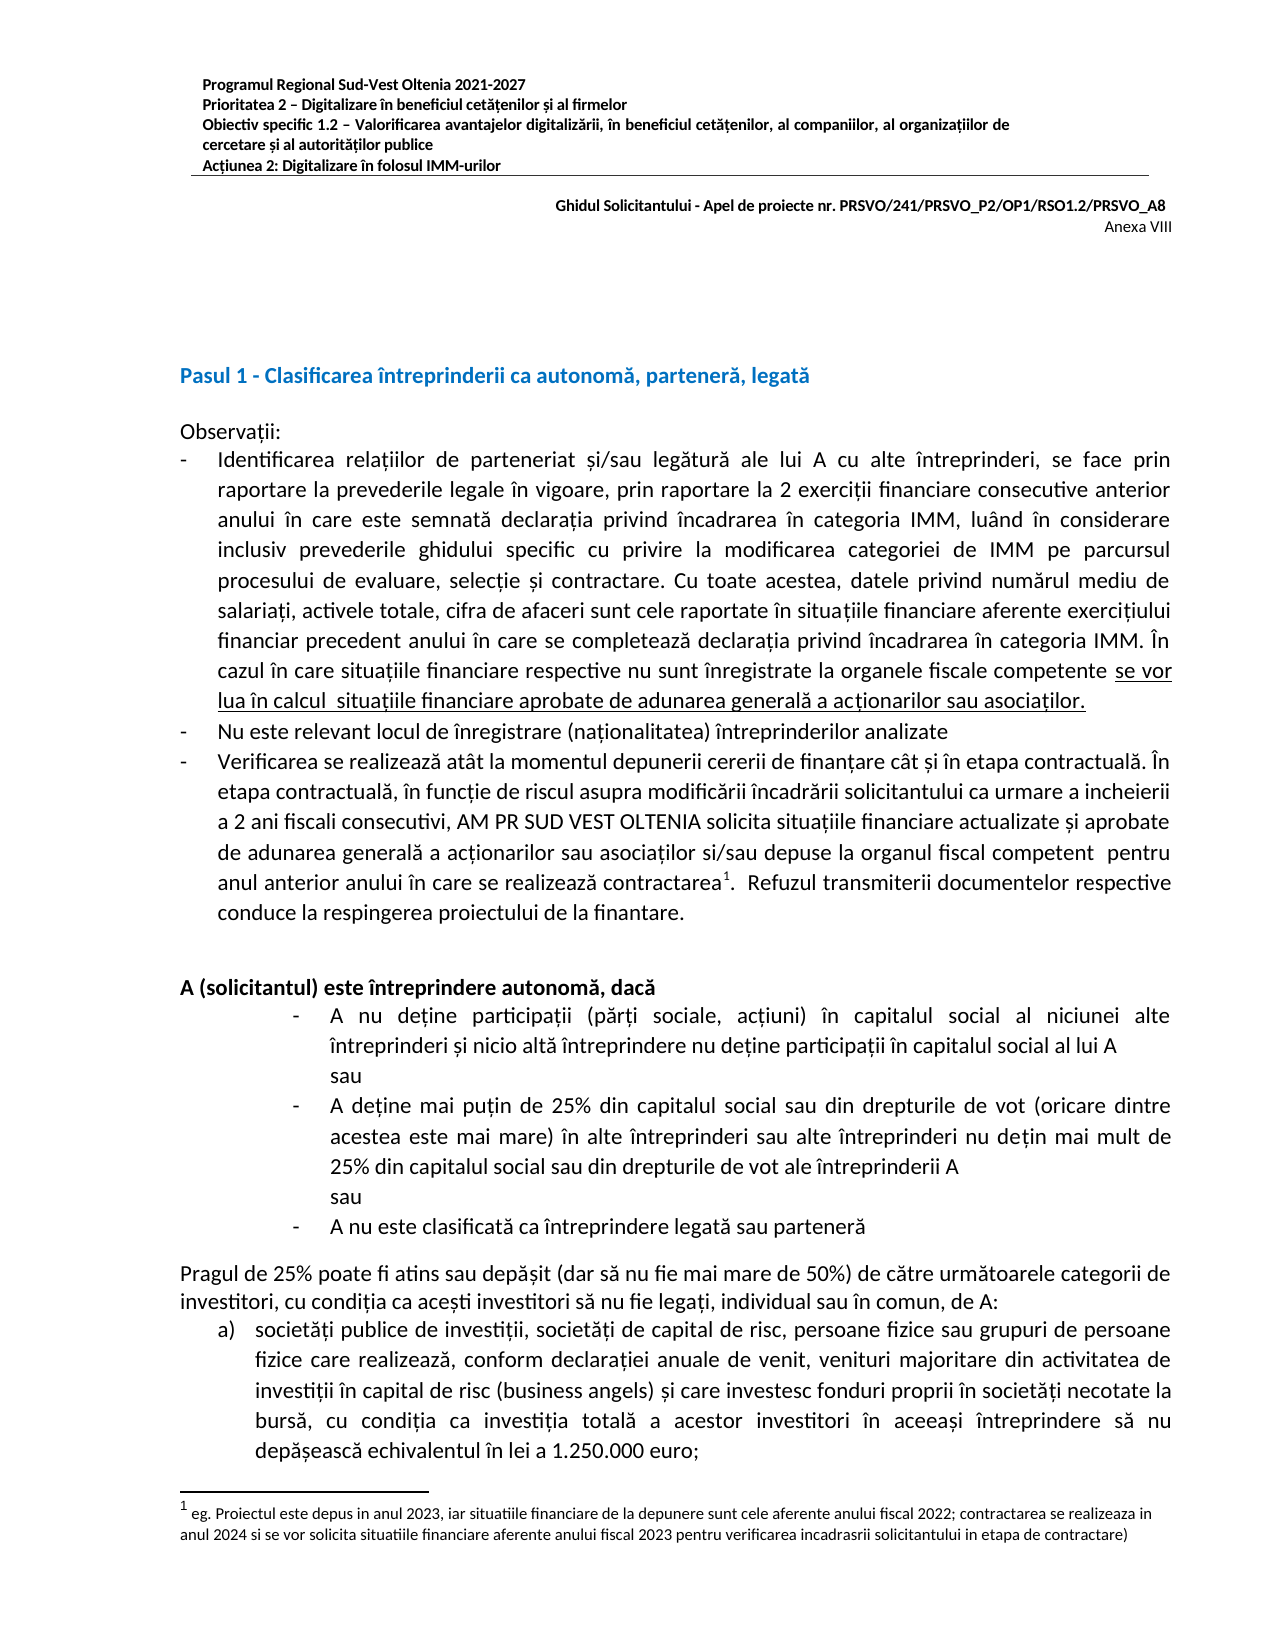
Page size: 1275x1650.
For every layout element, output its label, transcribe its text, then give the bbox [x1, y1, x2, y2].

text Observații: [180, 417, 1172, 445]
text Pasul 1 - Clasificarea întreprinderii ca autonomă, parteneră, legată [180, 361, 1172, 389]
list Nu este relevant locul de înregistrare (naționalitatea) întreprinderilor analizate [180, 717, 1172, 745]
list A nu este clasificată ca întreprindere legată sau parteneră [292, 1212, 1172, 1241]
text Pragul de 25% poate fi atins sau depăşit (dar să nu fie mai mare de 50%) de către următoarele categorii de investitori, cu condiţia ca aceşti investitori să nu fie legaţi, individual sau în comun, de A: [180, 1259, 1172, 1315]
text A (solicitantul) este întreprindere autonomă, dacă [180, 973, 1172, 1001]
list sau [330, 1182, 1172, 1210]
list Identificarea relațiilor de parteneriat și/sau legătură ale lui A cu alte întreprinderi, se face prin raportare la prevederile legale în vigoare, prin raportare la 2 exerciții financiare consecutive anterior anului în care este semnată declarația privind încadrarea în categoria IMM, luând în considerare inclusiv prevederile ghidului specific cu privire la modificarea categoriei de IMM pe parcursul procesului de evaluare, selecție și contractare. Cu toate acestea, datele privind numărul mediu de salariați, activele totale, cifra de afaceri sunt cele raportate în situaţiile financiare aferente exerciţiului financiar precedent anului în care se completează declarația privind încadrarea în categoria IMM. În cazul în care situațiile financiare respective nu sunt înregistrate la organele fiscale competente se vor lua în calcul situațiile financiare aprobate de adunarea generală a acţionarilor sau asociaţilor. [180, 445, 1172, 715]
list A nu deține participații (părți sociale, acțiuni) în capitalul social al niciunei alte întreprinderi și nicio altă întreprindere nu deține participații în capitalul social al lui A [292, 1001, 1172, 1059]
list societăţi publice de investiţii, societăţi de capital de risc, persoane fizice sau grupuri de persoane fizice care realizează, conform declaraţiei anuale de venit, venituri majoritare din activitatea de investiţii în capital de risc (business angels) şi care investesc fonduri proprii în societăţi necotate la bursă, cu condiţia ca investiţia totală a acestor investitori în aceeaşi întreprindere să nu depăşească echivalentul în lei a 1.250.000 euro; [217, 1315, 1172, 1464]
list Verificarea se realizează atât la momentul depunerii cererii de finanțare cât și în etapa contractuală. În etapa contractuală, în funcție de riscul asupra modificării încadrării solicitantului ca urmare a incheierii a 2 ani fiscali consecutivi, AM PR SUD VEST OLTENIA solicita situațiile financiare actualizate și aprobate de adunarea generală a acţionarilor sau asociaţilor si/sau depuse la organul fiscal competent pentru anul anterior anului în care se realizează contractarea. Refuzul transmiterii documentelor respective conduce la respingerea proiectului de la finantare. [180, 747, 1172, 926]
list A deţine mai puţin de 25% din capitalul social sau din drepturile de vot (oricare dintre acestea este mai mare) în alte întreprinderi sau alte întreprinderi nu deţin mai mult de 25% din capitalul social sau din drepturile de vot ale întreprinderii A [292, 1092, 1172, 1180]
list sau [330, 1061, 1172, 1089]
